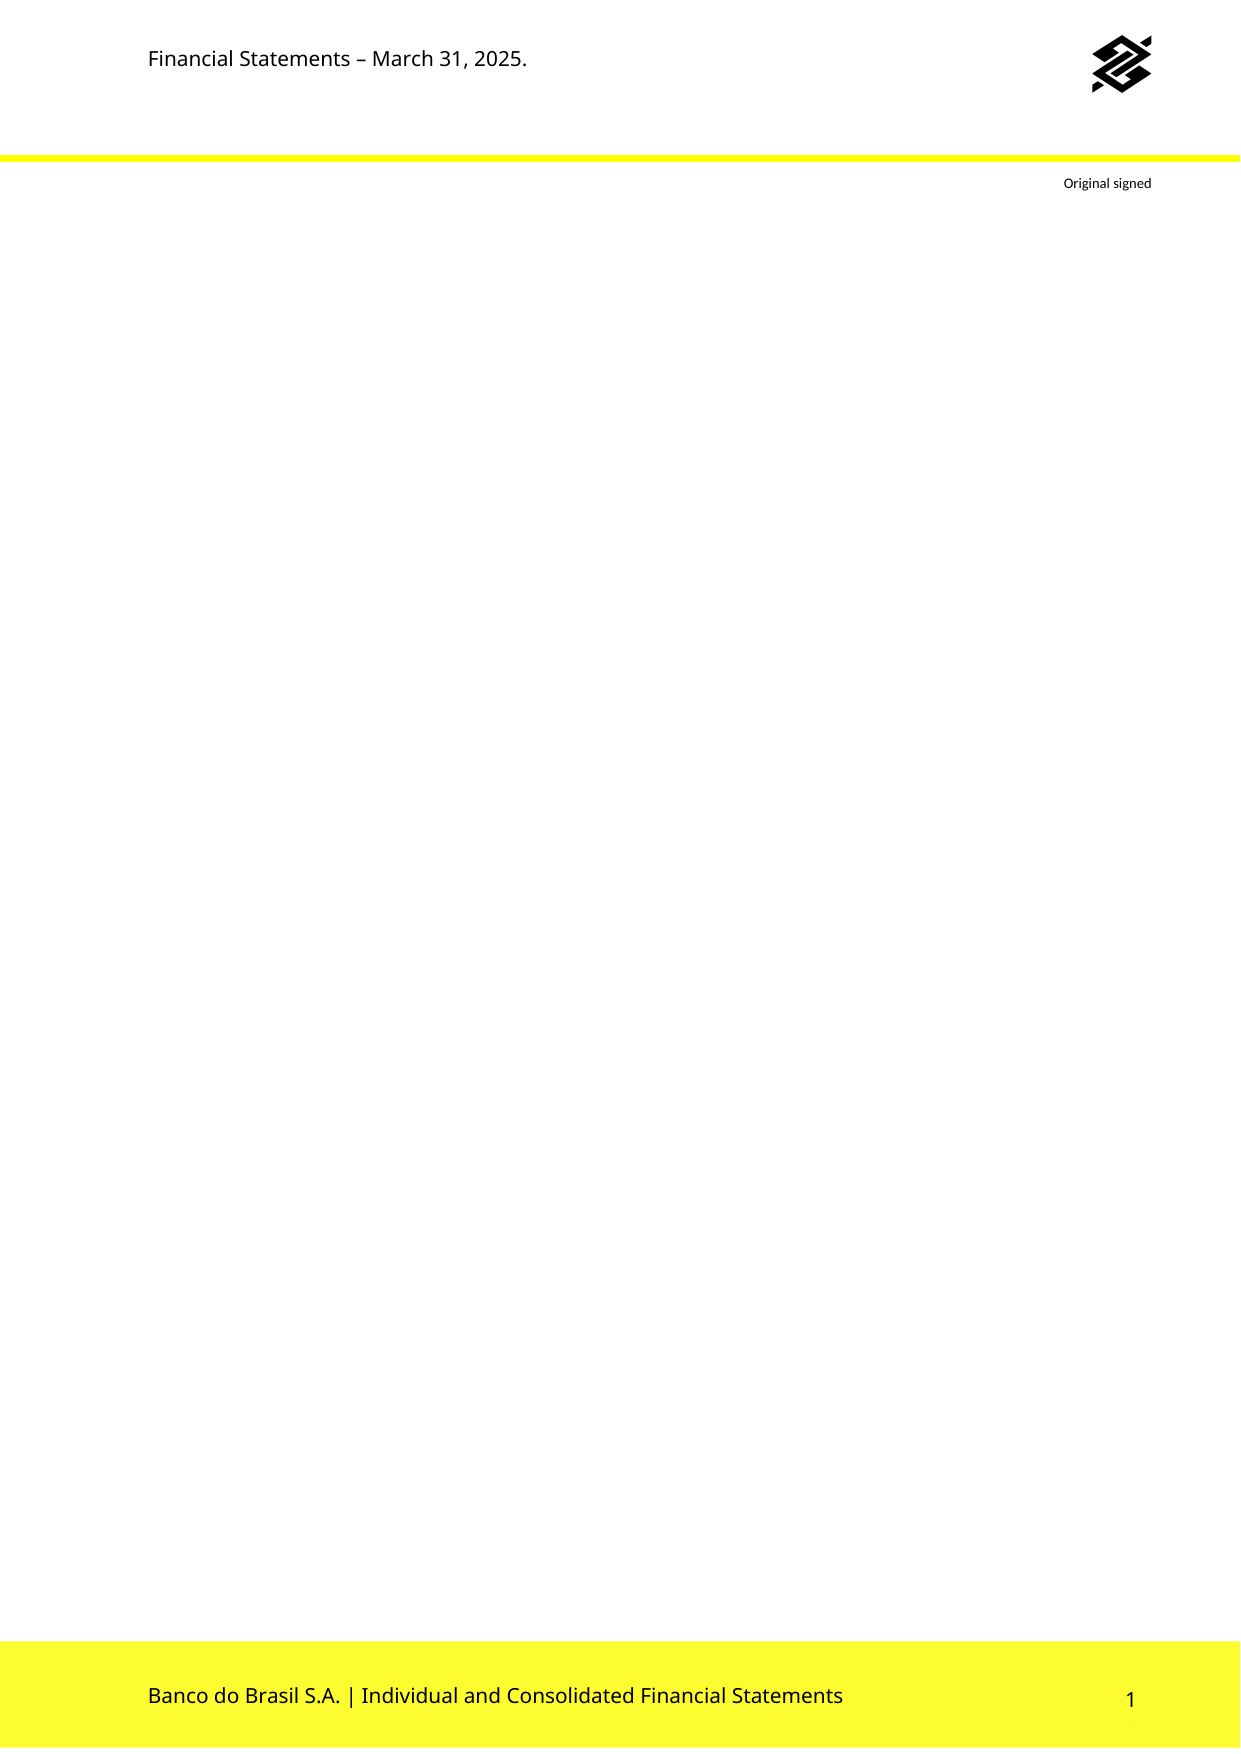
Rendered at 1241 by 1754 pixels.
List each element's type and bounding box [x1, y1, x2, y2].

picture [1092, 35, 1152, 93]
